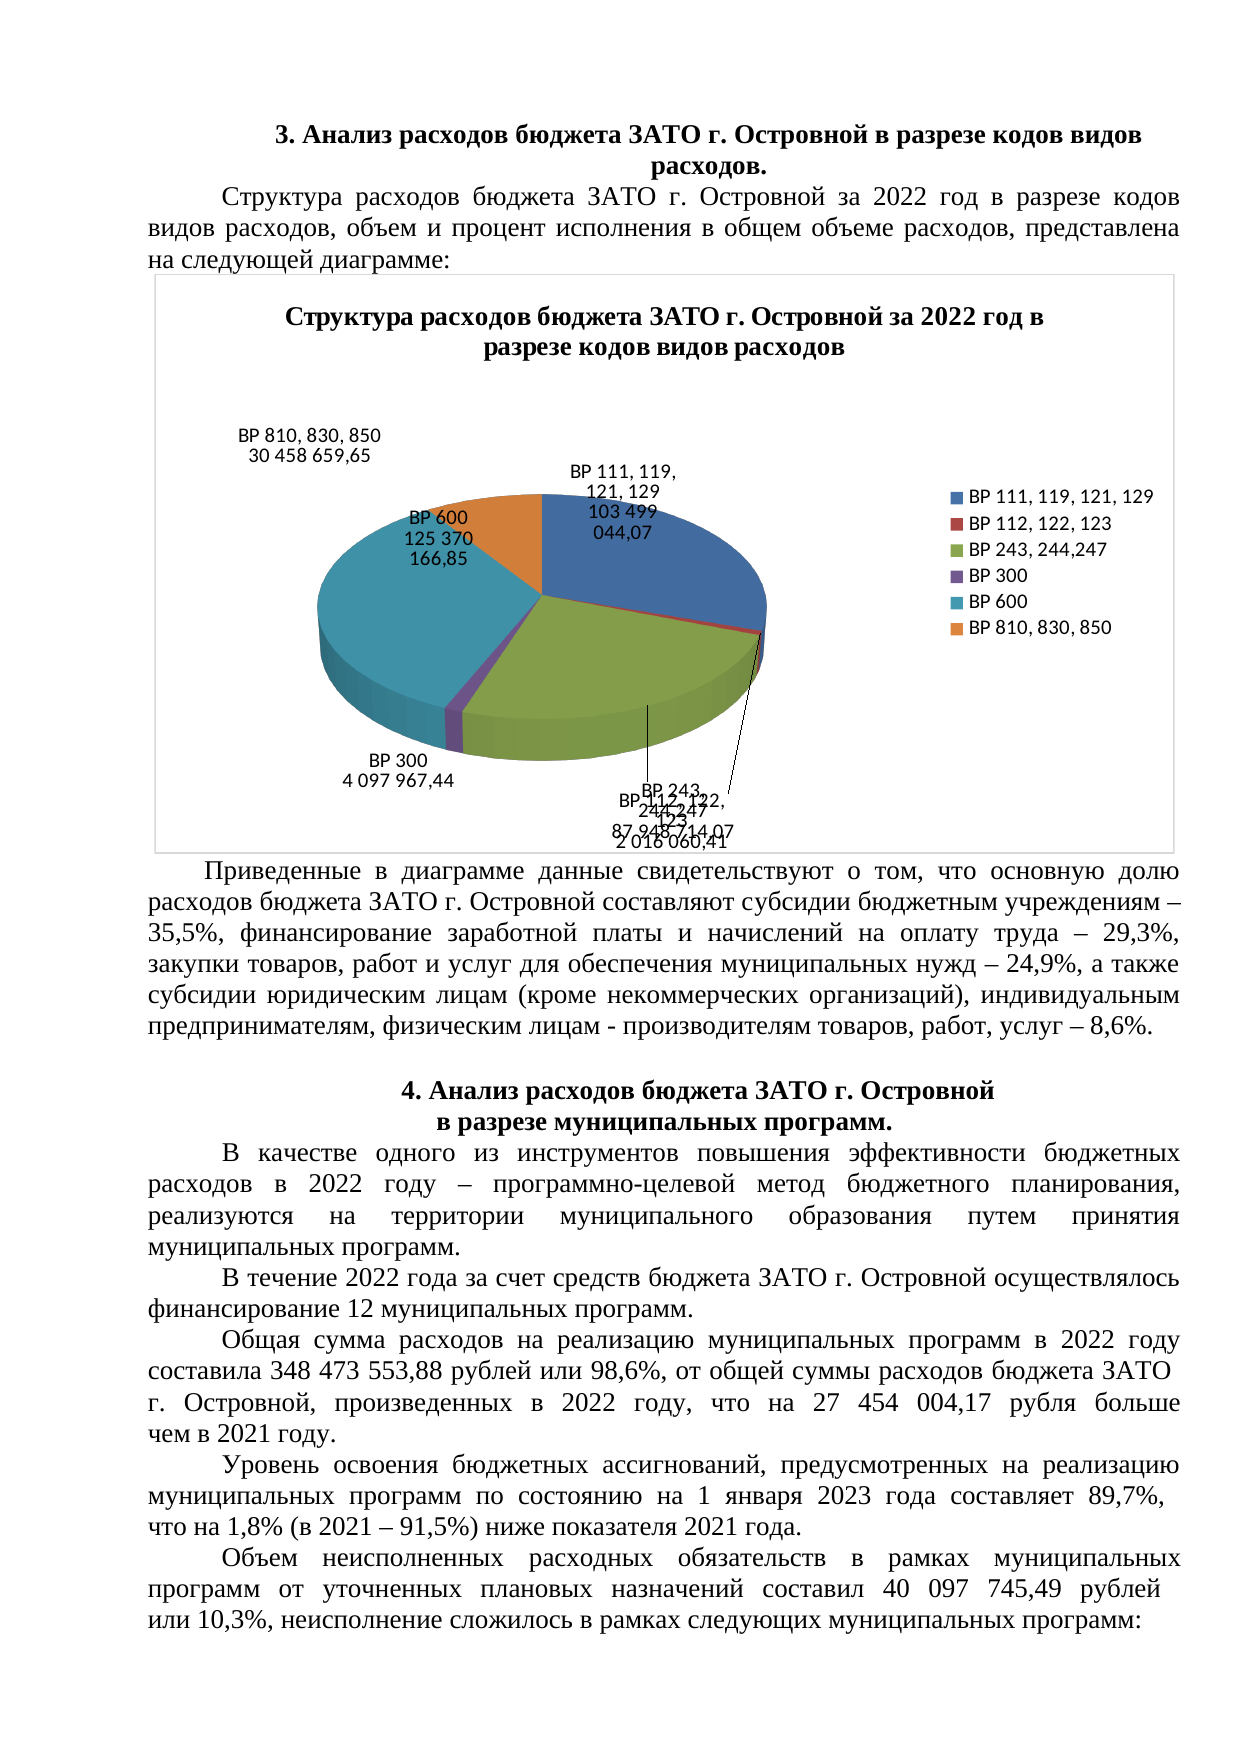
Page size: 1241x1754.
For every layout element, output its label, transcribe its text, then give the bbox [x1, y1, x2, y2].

title 3. Анализ расходов бюджета ЗАТО г. Островной в разрезе кодов видов расходов. [236, 118, 1181, 180]
text Общая сумма расходов на реализацию муниципальных программ в 2022 году составила 348 473 553,88 рублей или 98,6%, от общей суммы расходов бюджета ЗАТО г. Островной, произведенных в 2022 году, что на 27 454 004,17 рубля больше чем в 2021 году. [148, 1323, 1181, 1448]
title Структура расходов бюджета ЗАТО г. Островной за 2022 год в разрезе кодов видов расходов, объем и процент исполнения в общем объеме расходов, представлена на следующей диаграмме: [148, 180, 1181, 274]
title 4. Анализ расходов бюджета ЗАТО г. Островной в разрезе муниципальных программ. [148, 1074, 1181, 1136]
text В течение 2022 года за счет средств бюджета ЗАТО г. Островной осуществлялось финансирование 12 муниципальных программ. [148, 1261, 1181, 1323]
text Уровень освоения бюджетных ассигнований, предусмотренных на реализацию муниципальных программ по состоянию на 1 января 2023 года составляет 89,7%, что на 1,8% (в 2021 – 91,5%) ниже показателя 2021 года. [148, 1448, 1181, 1541]
title В качестве одного из инструментов повышения эффективности бюджетных расходов в 2022 году – программно-целевой метод бюджетного планирования, реализуются на территории муниципального образования путем принятия муниципальных программ. [148, 1136, 1181, 1261]
text Объем неисполненных расходных обязательств в рамках муниципальных программ от уточненных плановых назначений составил 40 097 745,49 рублей или 10,3%, неисполнение сложилось в рамках следующих муниципальных программ: [148, 1541, 1181, 1635]
title Приведенные в диаграмме данные свидетельствуют о том, что основную долю расходов бюджета ЗАТО г. Островной составляют субсидии бюджетным учреждениям – 35,5%, финансирование заработной платы и начислений на оплату труда – 29,3%, закупки товаров, работ и услуг для обеспечения муниципальных нужд – 24,9%, а также субсидии юридическим лицам (кроме некоммерческих организаций), индивидуальным предпринимателям, физическим лицам - производителям товаров, работ, услуг – 8,6%. [148, 854, 1181, 1041]
